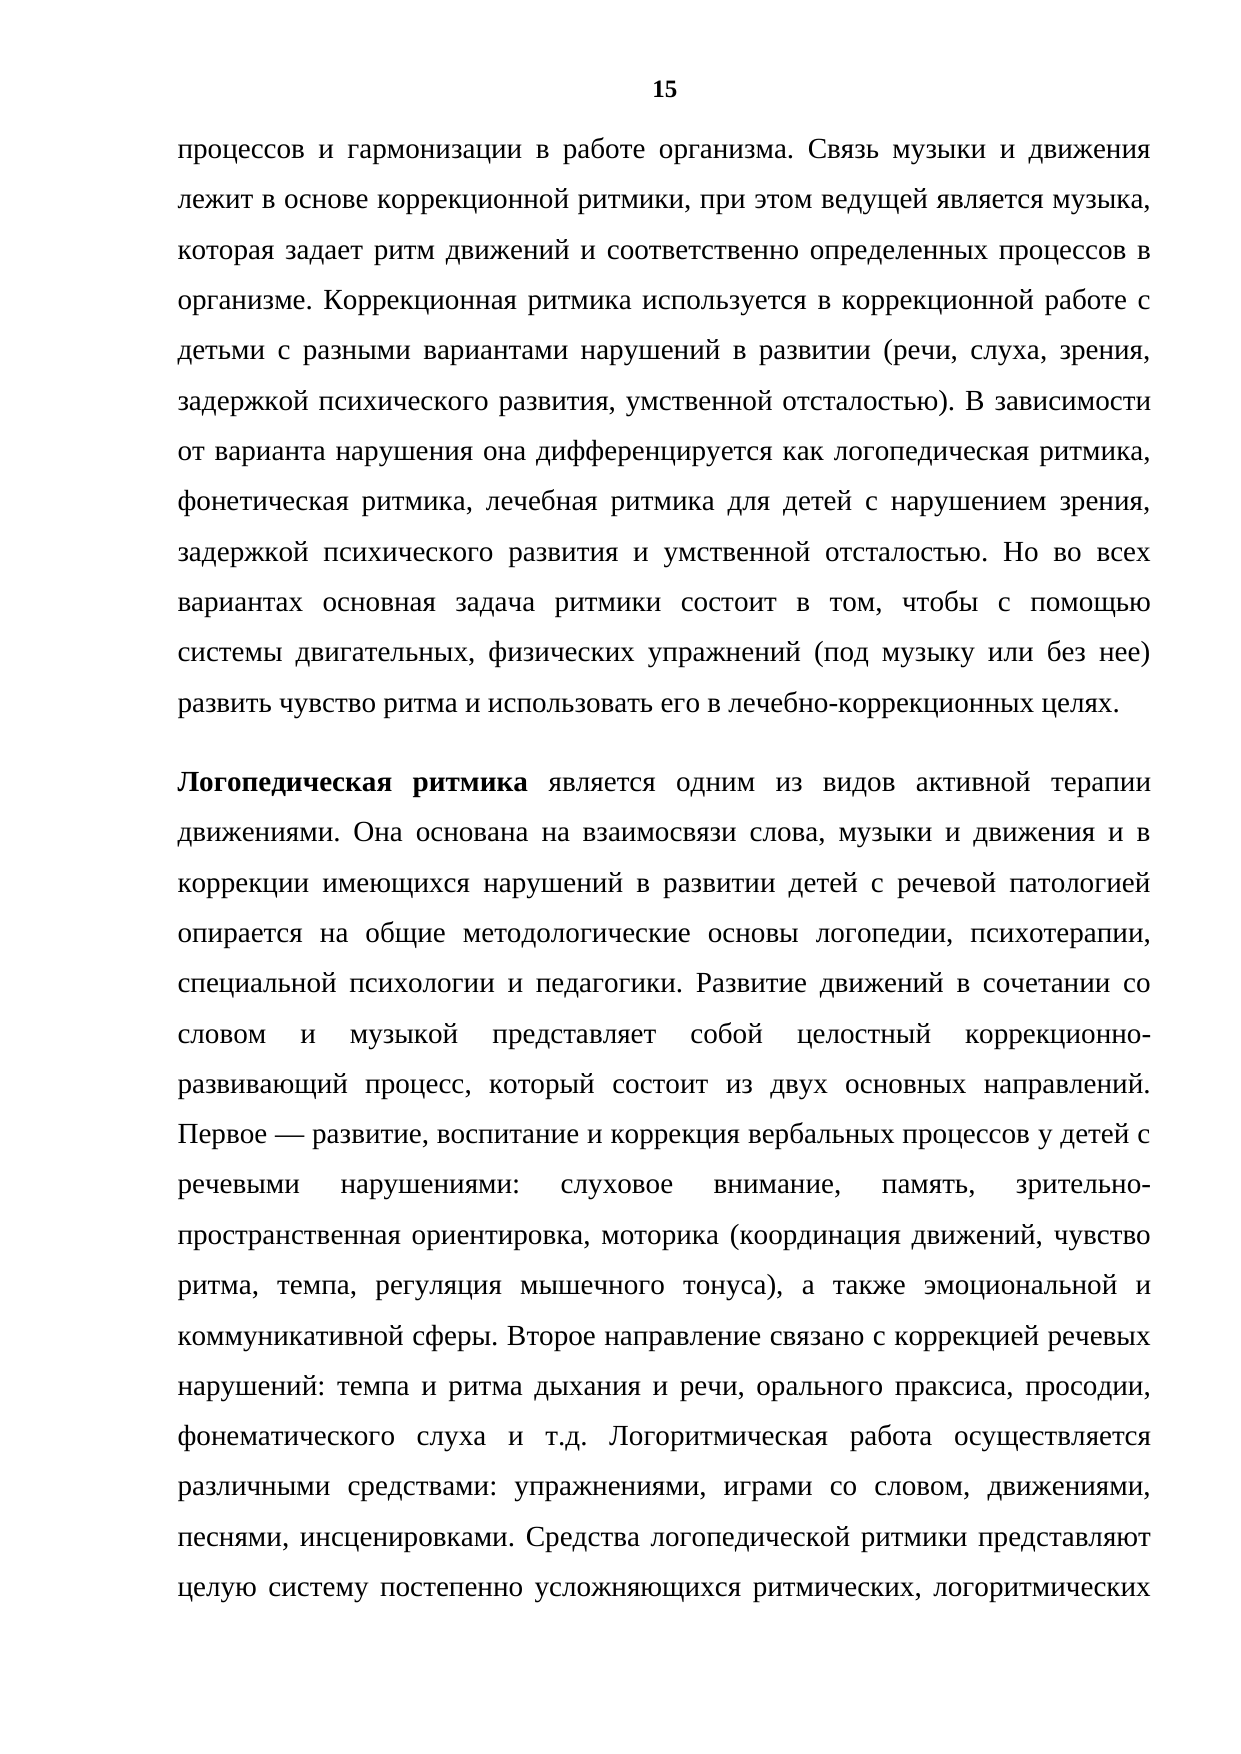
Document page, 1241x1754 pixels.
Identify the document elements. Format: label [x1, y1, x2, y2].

text [177, 764, 1152, 1603]
text [177, 131, 1152, 718]
